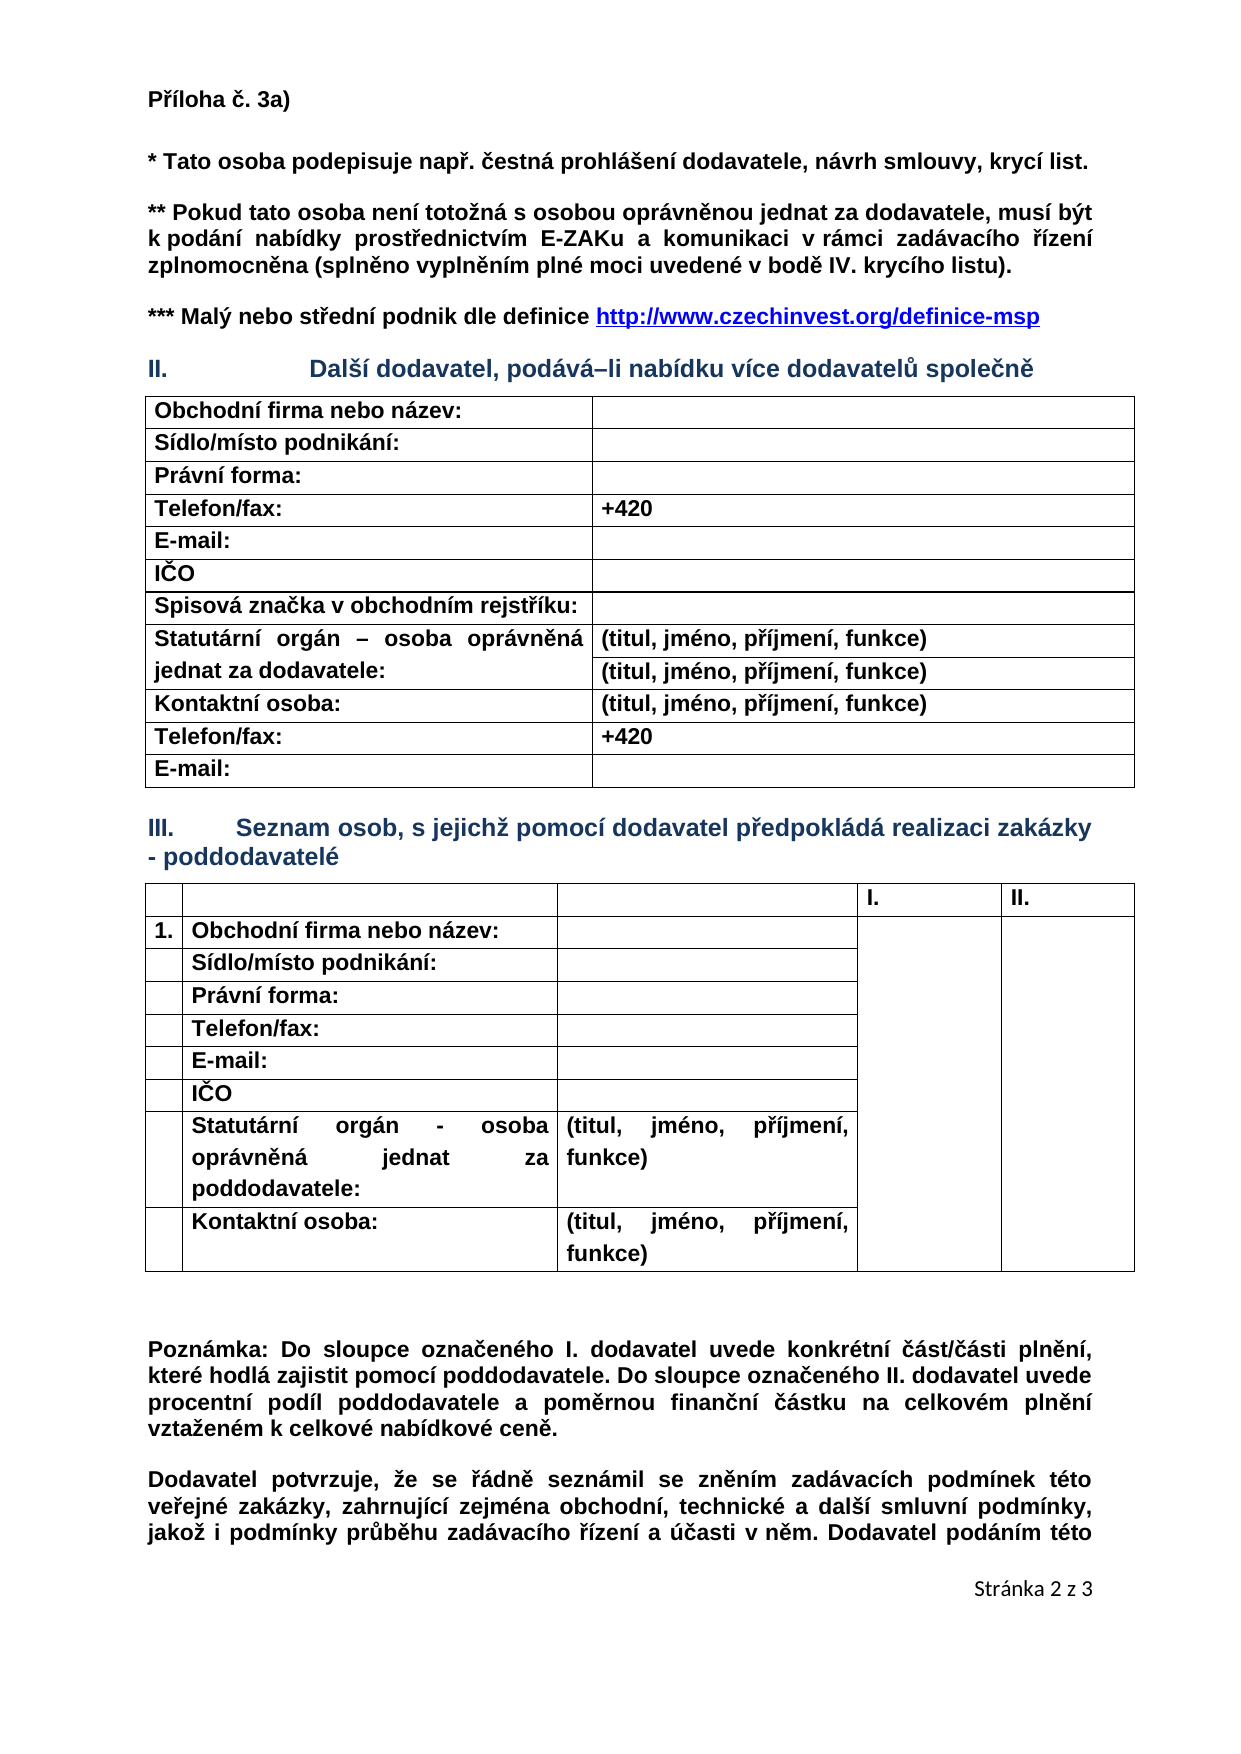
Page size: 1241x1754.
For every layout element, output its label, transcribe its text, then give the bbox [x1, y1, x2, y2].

table_cell (titul, jméno, příjmení, funkce) [593, 625, 1134, 657]
text Poznámka: Do sloupce označeného I. dodavatel uvede konkrétní část/části plnění, které hodlá zajistit pomocí poddodavatele. Do sloupce označeného II. dodavatel uvede procentní podíl poddodavatele a poměrnou finanční částku na celkovém plnění vztaženém k celkové nabídkové ceně. [148, 1336, 1093, 1441]
table_cell Právní forma: [183, 982, 557, 1013]
table_cell Kontaktní osoba: [183, 1208, 557, 1271]
table_cell [146, 1112, 182, 1207]
table_cell [1002, 917, 1134, 1271]
table_cell Telefon/fax: [146, 495, 592, 526]
table_cell [858, 917, 1001, 1271]
table_cell [558, 1047, 857, 1079]
table_cell [558, 1080, 857, 1111]
table_cell [146, 982, 182, 1013]
table_cell (titul, jméno, příjmení, funkce) [558, 1208, 857, 1271]
table_cell (titul, jméno, příjmení, funkce) [593, 690, 1134, 722]
table_header [558, 884, 857, 916]
table_cell (titul, jméno, příjmení, funkce) [593, 658, 1134, 689]
table_header [183, 884, 557, 916]
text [148, 1466, 1093, 1546]
subtitle Seznam osob, s jejichž pomocí dodavatel předpokládá realizaci zakázky - poddodavatelé [148, 813, 1093, 871]
table_cell +420 [593, 723, 1134, 754]
table_cell (titul, jméno, příjmení, funkce) [558, 1112, 857, 1207]
table_cell Sídlo/místo podnikání: [183, 949, 557, 981]
table_cell [593, 527, 1134, 559]
subtitle Další dodavatel, podává–li nabídku více dodavatelů společně [148, 354, 1093, 383]
table_cell [593, 429, 1134, 461]
table_cell [593, 755, 1134, 787]
table_cell [558, 917, 857, 948]
text *** Malý nebo střední podnik dle definice http://www.czechinvest.org/definice-msp [148, 303, 1093, 329]
table_cell Statutární orgán - osoba oprávněná jednat za poddodavatele: [183, 1112, 557, 1207]
table_cell [146, 1080, 182, 1111]
table_cell [146, 1208, 182, 1271]
table_cell E-mail: [146, 527, 592, 559]
table_header I. [858, 884, 1001, 916]
table_cell E-mail: [146, 755, 592, 787]
table_cell [558, 982, 857, 1013]
text ** Pokud tato osoba není totožná s osobou oprávněnou jednat za dodavatele, musí být k podání nabídky prostřednictvím E-ZAKu a komunikaci v rámci zadávacího řízení zplnomocněna (splněno vyplněním plné moci uvedené v bodě IV. krycího listu). [148, 199, 1093, 278]
table_cell [593, 462, 1134, 493]
table_cell [558, 949, 857, 981]
table_cell Telefon/fax: [183, 1015, 557, 1046]
table_cell [146, 1015, 182, 1046]
table_cell +420 [593, 495, 1134, 526]
table_cell [558, 1015, 857, 1046]
table_cell Právní forma: [146, 462, 592, 493]
table_cell 1. [146, 917, 182, 948]
table_header [593, 397, 1134, 428]
text * Tato osoba podepisuje např. čestná prohlášení dodavatele, návrh smlouvy, krycí list. [148, 148, 1093, 174]
table_cell E-mail: [183, 1047, 557, 1079]
table_header II. [1002, 884, 1134, 916]
table_cell IČO [183, 1080, 557, 1111]
table_cell [593, 593, 1134, 624]
table_header Obchodní firma nebo název: [146, 397, 592, 428]
table_header [146, 884, 182, 916]
table_cell Sídlo/místo podnikání: [146, 429, 592, 461]
table_cell [146, 1047, 182, 1079]
table_cell Obchodní firma nebo název: [183, 917, 557, 948]
table_cell Telefon/fax: [146, 723, 592, 754]
table_cell Kontaktní osoba: [146, 690, 592, 722]
table_cell Statutární orgán – osoba oprávněná jednat za dodavatele: [146, 625, 592, 689]
table_cell Spisová značka v obchodním rejstříku: [146, 593, 592, 624]
table_cell IČO [146, 560, 592, 591]
table_cell [146, 949, 182, 981]
table_cell [593, 560, 1134, 591]
